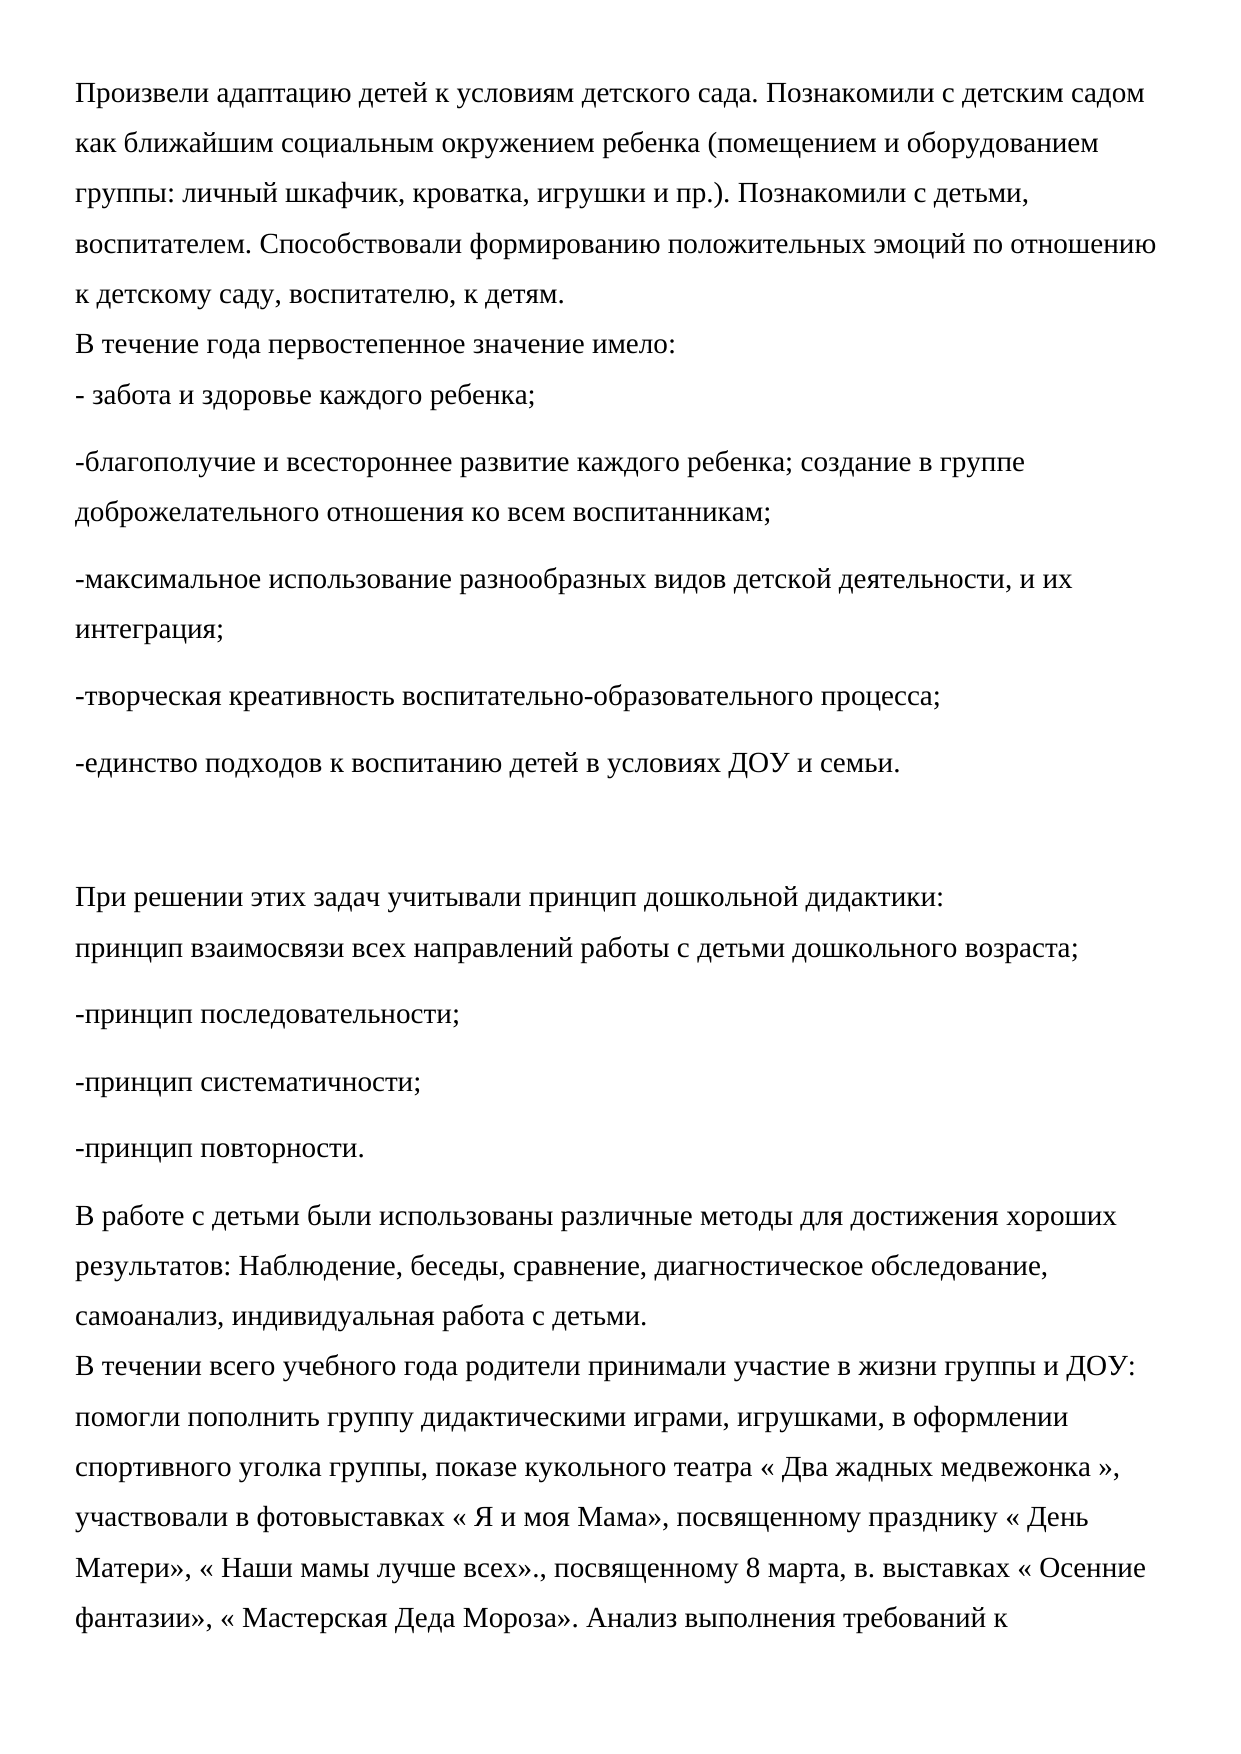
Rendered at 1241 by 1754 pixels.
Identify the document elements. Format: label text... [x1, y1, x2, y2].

text -принцип последовательности; [75, 997, 1165, 1030]
text -принцип систематичности; [75, 1064, 1165, 1097]
text -максимальное использование разнообразных видов детской деятельности, и их интеграция; [75, 561, 1165, 645]
text -творческая креативность воспитательно-образовательного процесса; [75, 678, 1165, 712]
text -принцип повторности. [75, 1131, 1165, 1164]
text При решении этих задач учитывали принцип дошкольной дидактики: принцип взаимосвязи всех направлений работы с детьми дошкольного возраста; [75, 879, 1165, 963]
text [75, 1198, 1165, 1634]
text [75, 75, 1165, 410]
text -благополучие и всестороннее развитие каждого ребенка; создание в группе доброжелательного отношения ко всем воспитанникам; [75, 444, 1165, 528]
text -единство подходов к воспитанию детей в условиях ДОУ и семьи. [75, 745, 1165, 779]
